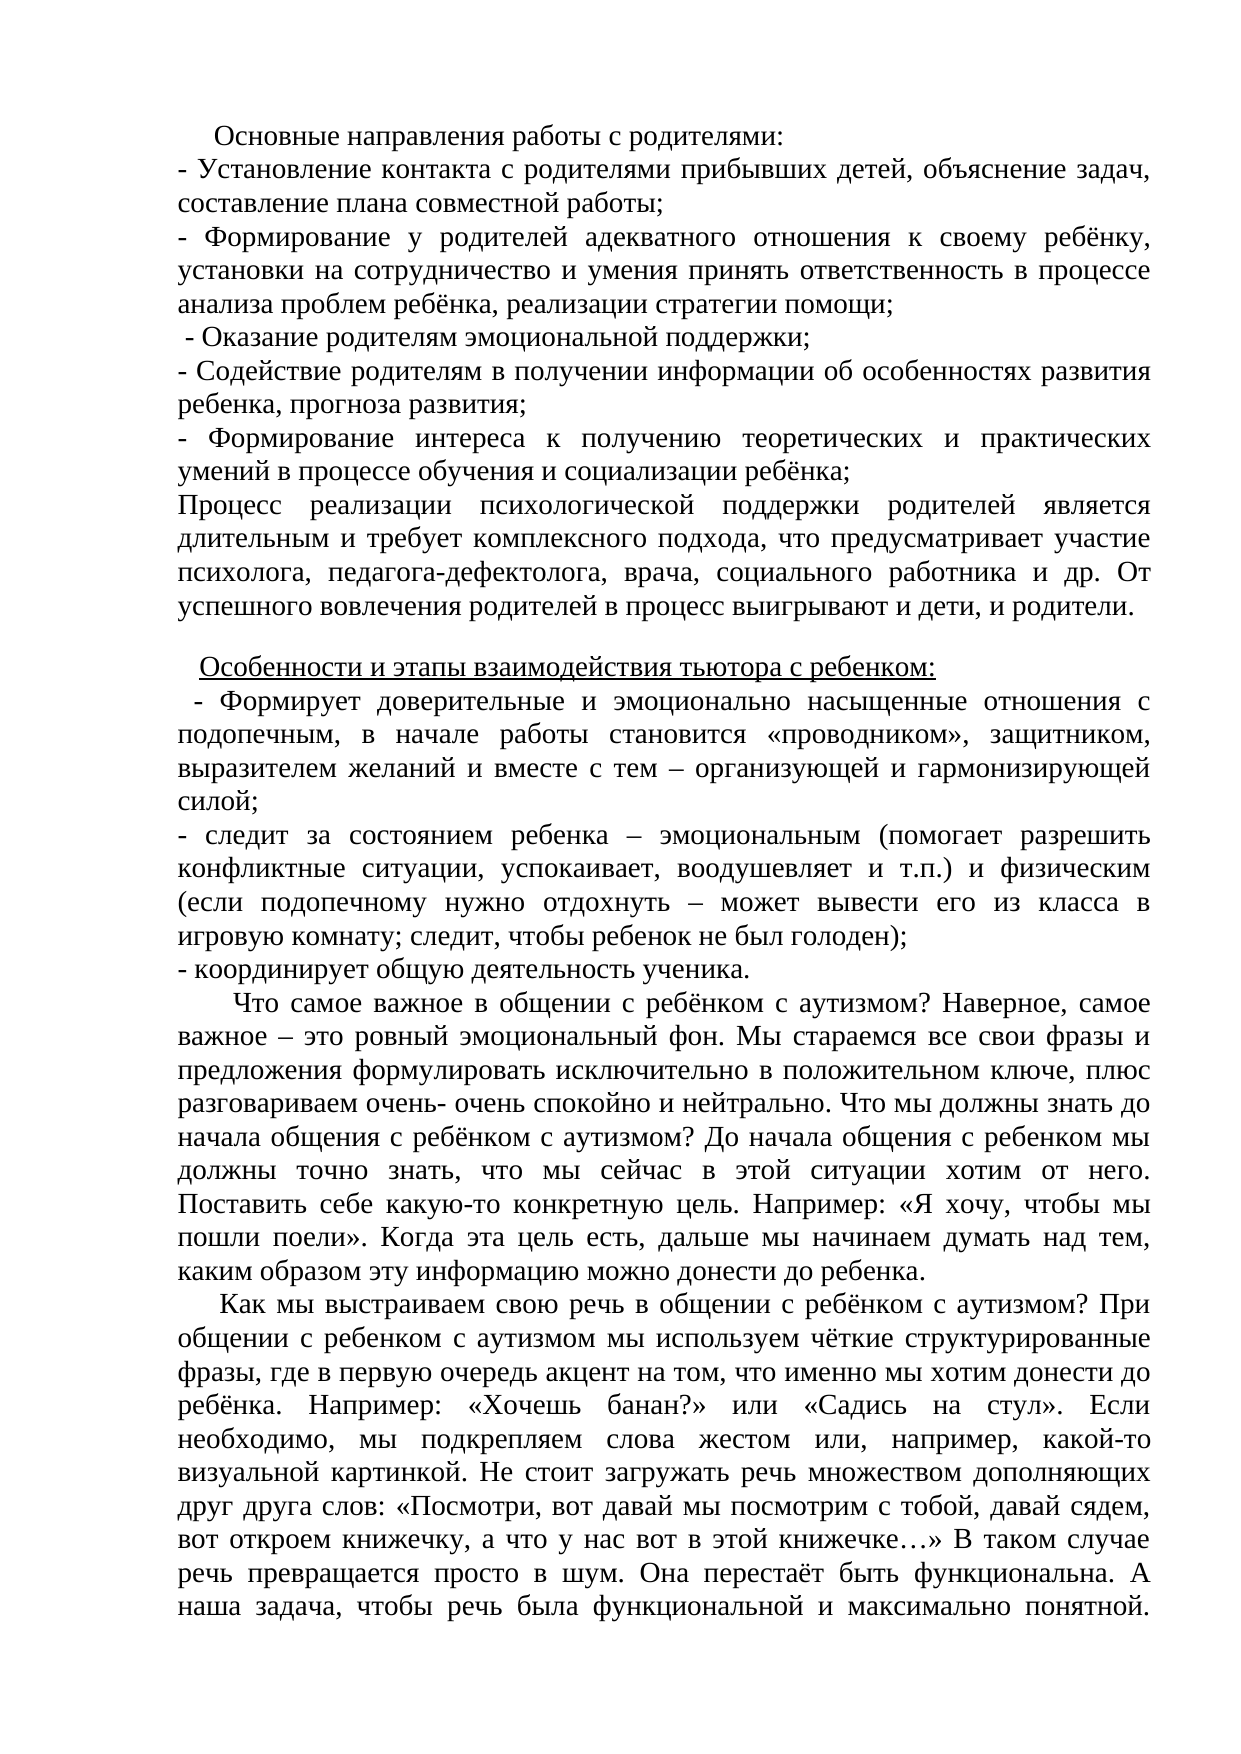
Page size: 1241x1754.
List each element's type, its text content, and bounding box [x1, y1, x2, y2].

text - координирует общую деятельность ученика. [177, 951, 1152, 985]
text - Формирование интереса к получению теоретических и практических умений в процессе обучения и социализации ребёнка; [177, 420, 1152, 487]
text - следит за состоянием ребенка – эмоциональным (помогает разрешить конфликтные ситуации, успокаивает, воодушевляет и т.п.) и физическим (если подопечному нужно отдохнуть – может вывести его из класса в игровую комнату; следит, чтобы ребенок не был голоден); [177, 817, 1152, 951]
text Особенности и этапы взаимодействия тьютора с ребенком: [177, 649, 1152, 683]
text - Установление контакта с родителями прибывших детей, объяснение задач, составление плана совместной работы; [177, 152, 1152, 219]
text - Формирует доверительные и эмоционально насыщенные отношения с подопечным, в начале работы становится «проводником», защитником, выразителем желаний и вместе с тем – организующей и гармонизирующей силой; [177, 683, 1152, 817]
text - Оказание родителям эмоциональной поддержки; [177, 319, 1152, 353]
text - Формирование у родителей адекватного отношения к своему ребёнку, установки на сотрудничество и умения принять ответственность в процессе анализа проблем ребёнка, реализации стратегии помощи; [177, 219, 1152, 319]
text - Содействие родителям в получении информации об особенностях развития ребенка, прогноза развития; [177, 353, 1152, 420]
text Что самое важное в общении с ребёнком с аутизмом? Наверное, самое важное – это ровный эмоциональный фон. Мы стараемся все свои фразы и предложения формулировать исключительно в положительном ключе, плюс разговариваем очень- очень спокойно и нейтрально. Что мы должны знать до начала общения с ребёнком с аутизмом? До начала общения с ребенком мы должны точно знать, что мы сейчас в этой ситуации хотим от него. Поставить себе какую-то конкретную цель. Например: «Я хочу, чтобы мы пошли поели». Когда эта цель есть, дальше мы начинаем думать над тем, каким образом эту информацию можно донести до ребенка. [177, 985, 1152, 1287]
text Процесс реализации психологической поддержки родителей является длительным и требует комплексного подхода, что предусматривает участие психолога, педагога-дефектолога, врача, социального работника и др. От успешного вовлечения родителей в процесс выигрывают и дети, и родители. [177, 487, 1152, 621]
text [177, 1287, 1152, 1622]
text Основные направления работы с родителями: [177, 118, 1152, 152]
